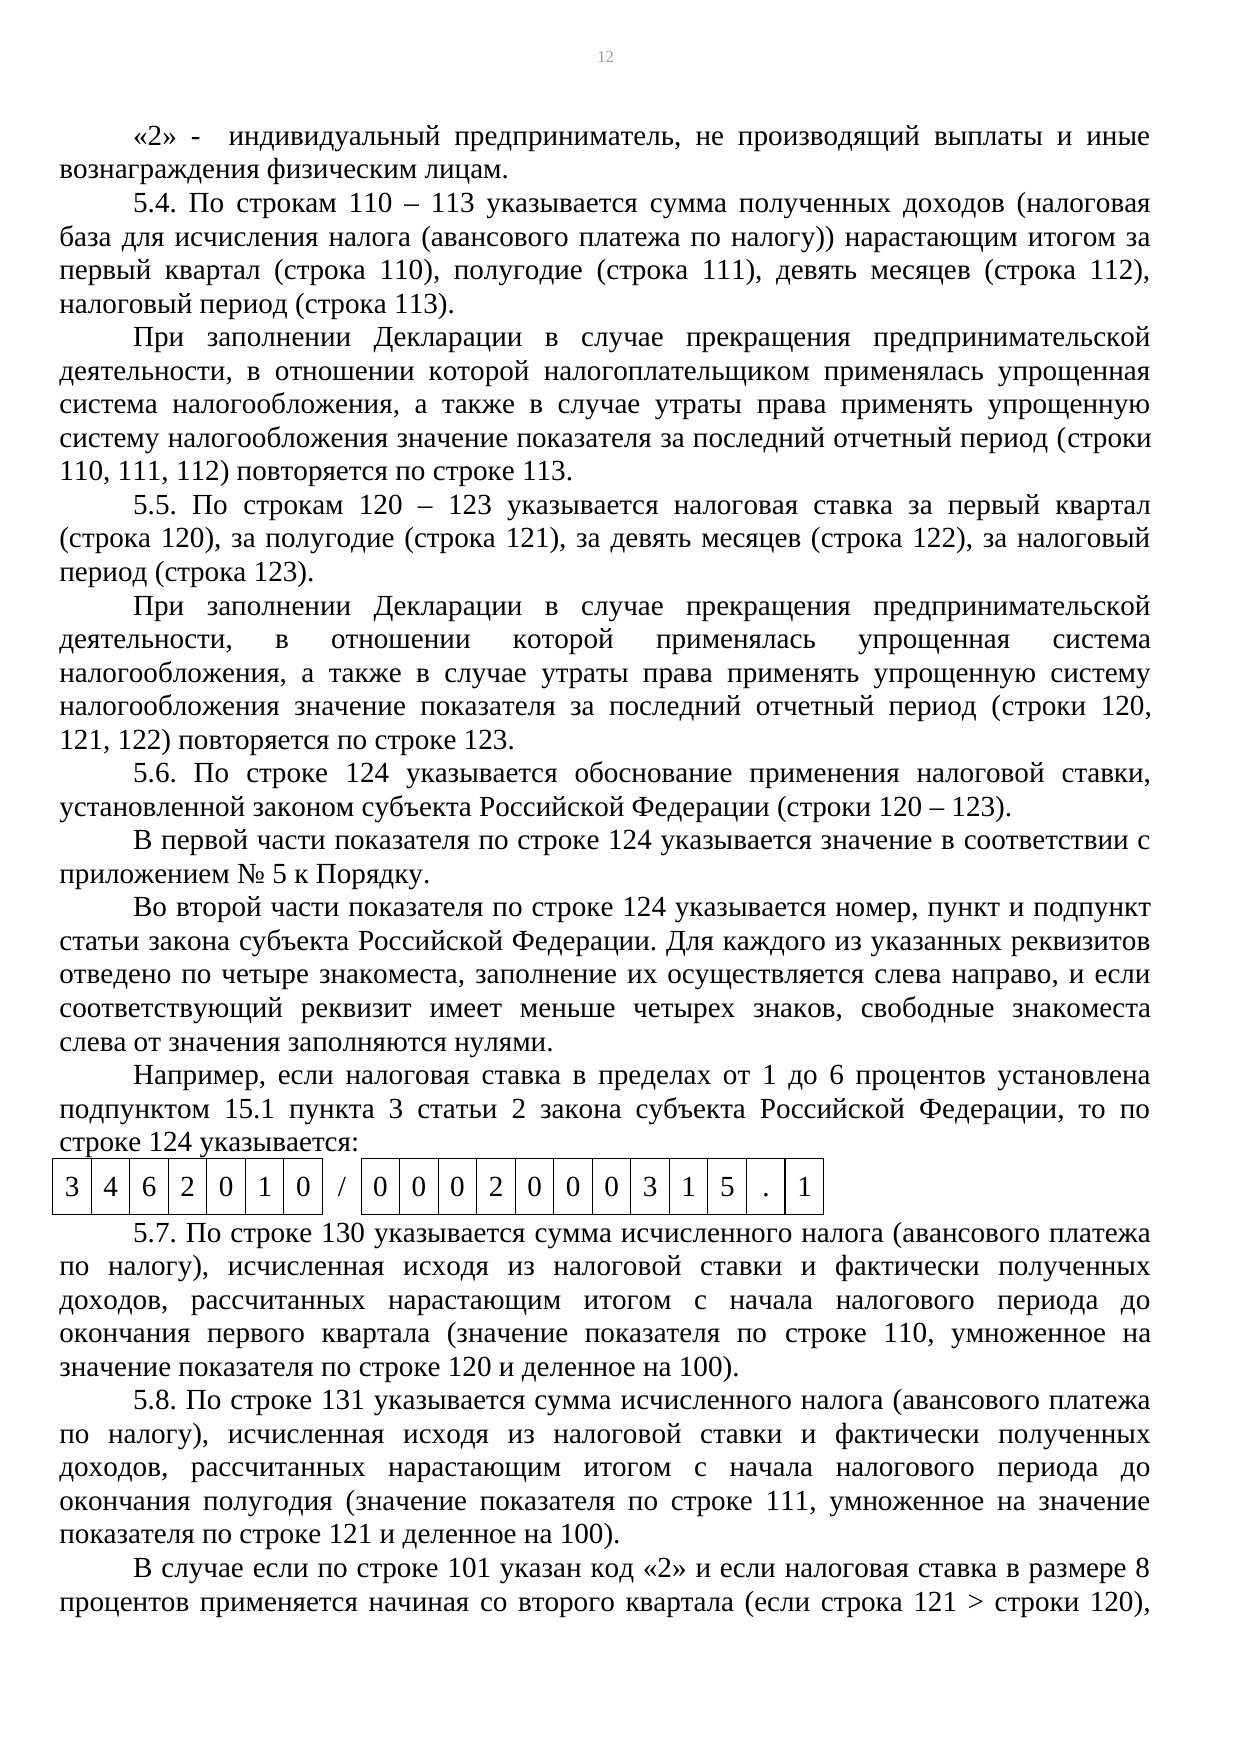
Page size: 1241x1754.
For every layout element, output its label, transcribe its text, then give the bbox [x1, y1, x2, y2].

table_header 6 [130, 1159, 168, 1214]
table_header 0 [400, 1159, 438, 1214]
table_header 0 [362, 1159, 399, 1214]
table_header 0 [439, 1159, 476, 1214]
table_header 3 [53, 1159, 91, 1214]
table_header / [323, 1158, 361, 1214]
table_header 1 [246, 1159, 283, 1214]
table_header . [747, 1159, 784, 1214]
text 5.4. По строкам 110 – 113 указывается сумма полученных доходов (налоговая база для исчисления налога (авансового платежа по налогу)) нарастающим итогом за первый квартал (строка 110), полугодие (строка 111), девять месяцев (строка 112), налоговый период (строка 113). [59, 185, 1152, 319]
text 5.7. По строке 130 указывается сумма исчисленного налога (авансового платежа по налогу), исчисленная исходя из налоговой ставки и фактически полученных доходов, рассчитанных нарастающим итогом с начала налогового периода до окончания первого квартала (значение показателя по строке 110, умноженное на значение показателя по строке 120 и деленное на 100). [59, 1215, 1152, 1382]
table_header 2 [477, 1159, 515, 1214]
text 5.8. По строке 131 указывается сумма исчисленного налога (авансового платежа по налогу), исчисленная исходя из налоговой ставки и фактически полученных доходов, рассчитанных нарастающим итогом с начала налогового периода до окончания полугодия (значение показателя по строке 111, умноженное на значение показателя по строке 121 и деленное на 100). [59, 1382, 1152, 1550]
text 5.5. По строкам 120 – 123 указывается налоговая ставка за первый квартал (строка 120), за полугодие (строка 121), за девять месяцев (строка 122), за налоговый период (строка 123). [59, 487, 1152, 588]
table_header 2 [169, 1159, 206, 1214]
table_header 0 [593, 1159, 630, 1214]
text «2» - индивидуальный предприниматель, не производящий выплаты и иные вознаграждения физическим лицам. [59, 118, 1152, 185]
table_header 0 [554, 1159, 592, 1214]
text В первой части показателя по строке 124 указывается значение в соответствии с приложением № 5 к Порядку. [59, 822, 1152, 889]
table_header 0 [516, 1159, 553, 1214]
table_header 5 [708, 1159, 746, 1214]
table_header 1 [670, 1159, 707, 1214]
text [59, 1550, 1152, 1617]
table_header 0 [284, 1159, 322, 1214]
text Например, если налоговая ставка в пределах от 1 до 6 процентов установлена подпунктом 15.1 пункта 3 статьи 2 закона субъекта Российской Федерации, то по строке 124 указывается: [59, 1057, 1152, 1158]
text 5.6. По строке 124 указывается обоснование применения налоговой ставки, установленной законом субъекта Российской Федерации (строки 120 – 123). [59, 755, 1152, 822]
table_header 0 [207, 1159, 245, 1214]
table_header 3 [631, 1159, 669, 1214]
table_header 4 [92, 1159, 129, 1214]
text При заполнении Декларации в случае прекращения предпринимательской деятельности, в отношении которой налогоплательщиком применялась упрощенная система налогообложения, а также в случае утраты права применять упрощенную систему налогообложения значение показателя за последний отчетный период (строки 110, 111, 112) повторяется по строке 113. [59, 319, 1152, 487]
table_header 1 [786, 1159, 823, 1214]
text Во второй части показателя по строке 124 указывается номер, пункт и подпункт статьи закона субъекта Российской Федерации. Для каждого из указанных реквизитов отведено по четыре знакоместа, заполнение их осуществляется слева направо, и если соответствующий реквизит имеет меньше четырех знаков, свободные знакоместа слева от значения заполняются нулями. [59, 889, 1152, 1057]
text При заполнении Декларации в случае прекращения предпринимательской деятельности, в отношении которой применялась упрощенная система налогообложения, а также в случае утраты права применять упрощенную систему налогообложения значение показателя за последний отчетный период (строки 120, 121, 122) повторяется по строке 123. [59, 588, 1152, 755]
